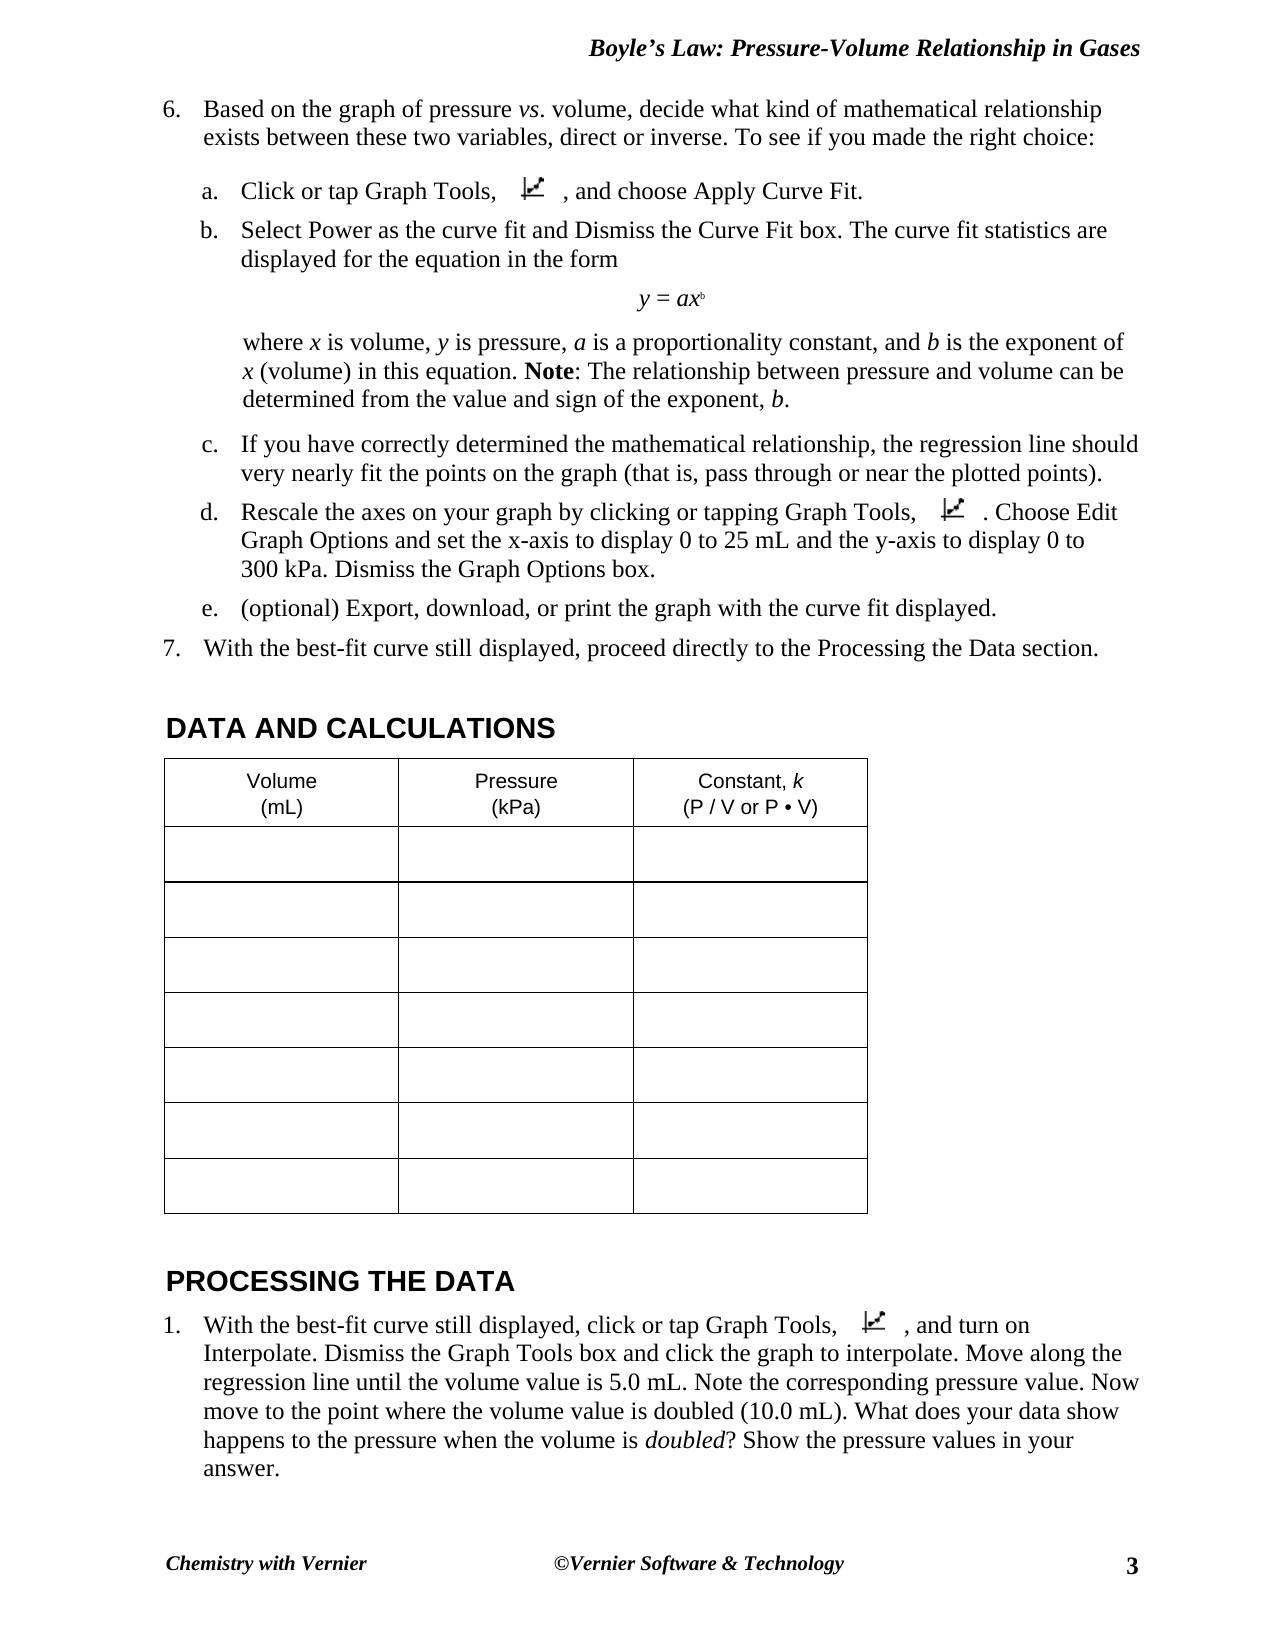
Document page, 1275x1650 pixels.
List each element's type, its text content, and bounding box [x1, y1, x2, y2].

table_cell [634, 827, 867, 881]
list (optional) Export, download, or print the graph with the curve fit displayed. [219, 593, 1141, 622]
picture [941, 498, 964, 521]
list Select Power as the curve fit and Dismiss the Curve Fit box. The curve fit statistics are displayed for the equation in the form [219, 215, 1141, 273]
list With the best-fit curve still displayed, click or tap Graph Tools, , and turn on Interpolate. Dismiss the Graph Tools box and click the graph to interpolate. Move along the regression line until the volume value is 5.0 mL. Note the corresponding pressure value. Now move to the point where the volume value is doubled (10.0 mL). What does your data show happens to the pressure when the volume is doubled? Show the pressure values in your answer. [181, 1310, 1141, 1482]
table_cell [165, 883, 398, 937]
list Rescale the axes on your graph by clicking or tapping Graph Tools, . Choose Edit Graph Options and set the x-axis to display 0 to 25 mL and the y-axis to display 0 to 300 kPa. Dismiss the Graph Options box. [219, 497, 1141, 583]
table_cell [634, 993, 867, 1047]
table_cell [165, 827, 398, 881]
list If you have correctly determined the mathematical relationship, the regression line should very nearly fit the points on the graph (that is, pass through or near the plotted points). [219, 429, 1141, 486]
table_cell [634, 938, 867, 992]
table_cell [399, 938, 633, 992]
table_cell [165, 938, 398, 992]
table_cell [399, 993, 633, 1047]
table_cell [634, 1048, 867, 1102]
list With the best-fit curve still displayed, proceed directly to the Processing the Data section. [181, 633, 1141, 661]
table_cell [165, 1159, 398, 1213]
table_cell [634, 1159, 867, 1213]
text where x is volume, y is pressure, a is a proportionality constant, and b is the exponent of x (volume) in this equation. Note: The relationship between pressure and volume can be determined from the value and sign of the exponent, b. [242, 327, 1141, 413]
table_cell [399, 827, 633, 881]
table_header Volume (mL) [165, 759, 398, 826]
table_cell [165, 993, 398, 1047]
text y = axb [203, 283, 1141, 312]
table_cell [399, 1159, 633, 1213]
table_cell [399, 1103, 633, 1157]
table_header Constant, k (P / V or P • V) [634, 759, 867, 826]
subtitle DATA and calculations [166, 711, 1141, 745]
picture [521, 177, 544, 200]
table_cell [634, 883, 867, 937]
list Based on the graph of pressure vs. volume, decide what kind of mathematical relationship exists between these two variables, direct or inverse. To see if you made the right choice: [181, 94, 1141, 151]
table_cell [165, 1103, 398, 1157]
picture [862, 1311, 885, 1333]
table_cell [399, 883, 633, 937]
table_cell [634, 1103, 867, 1157]
table_header Pressure (kPa) [399, 759, 633, 826]
table_cell [165, 1048, 398, 1102]
list Click or tap Graph Tools, , and choose Apply Curve Fit. [219, 176, 1141, 205]
subtitle PROCESSING THE DATA [166, 1264, 1141, 1297]
table_cell [399, 1048, 633, 1102]
